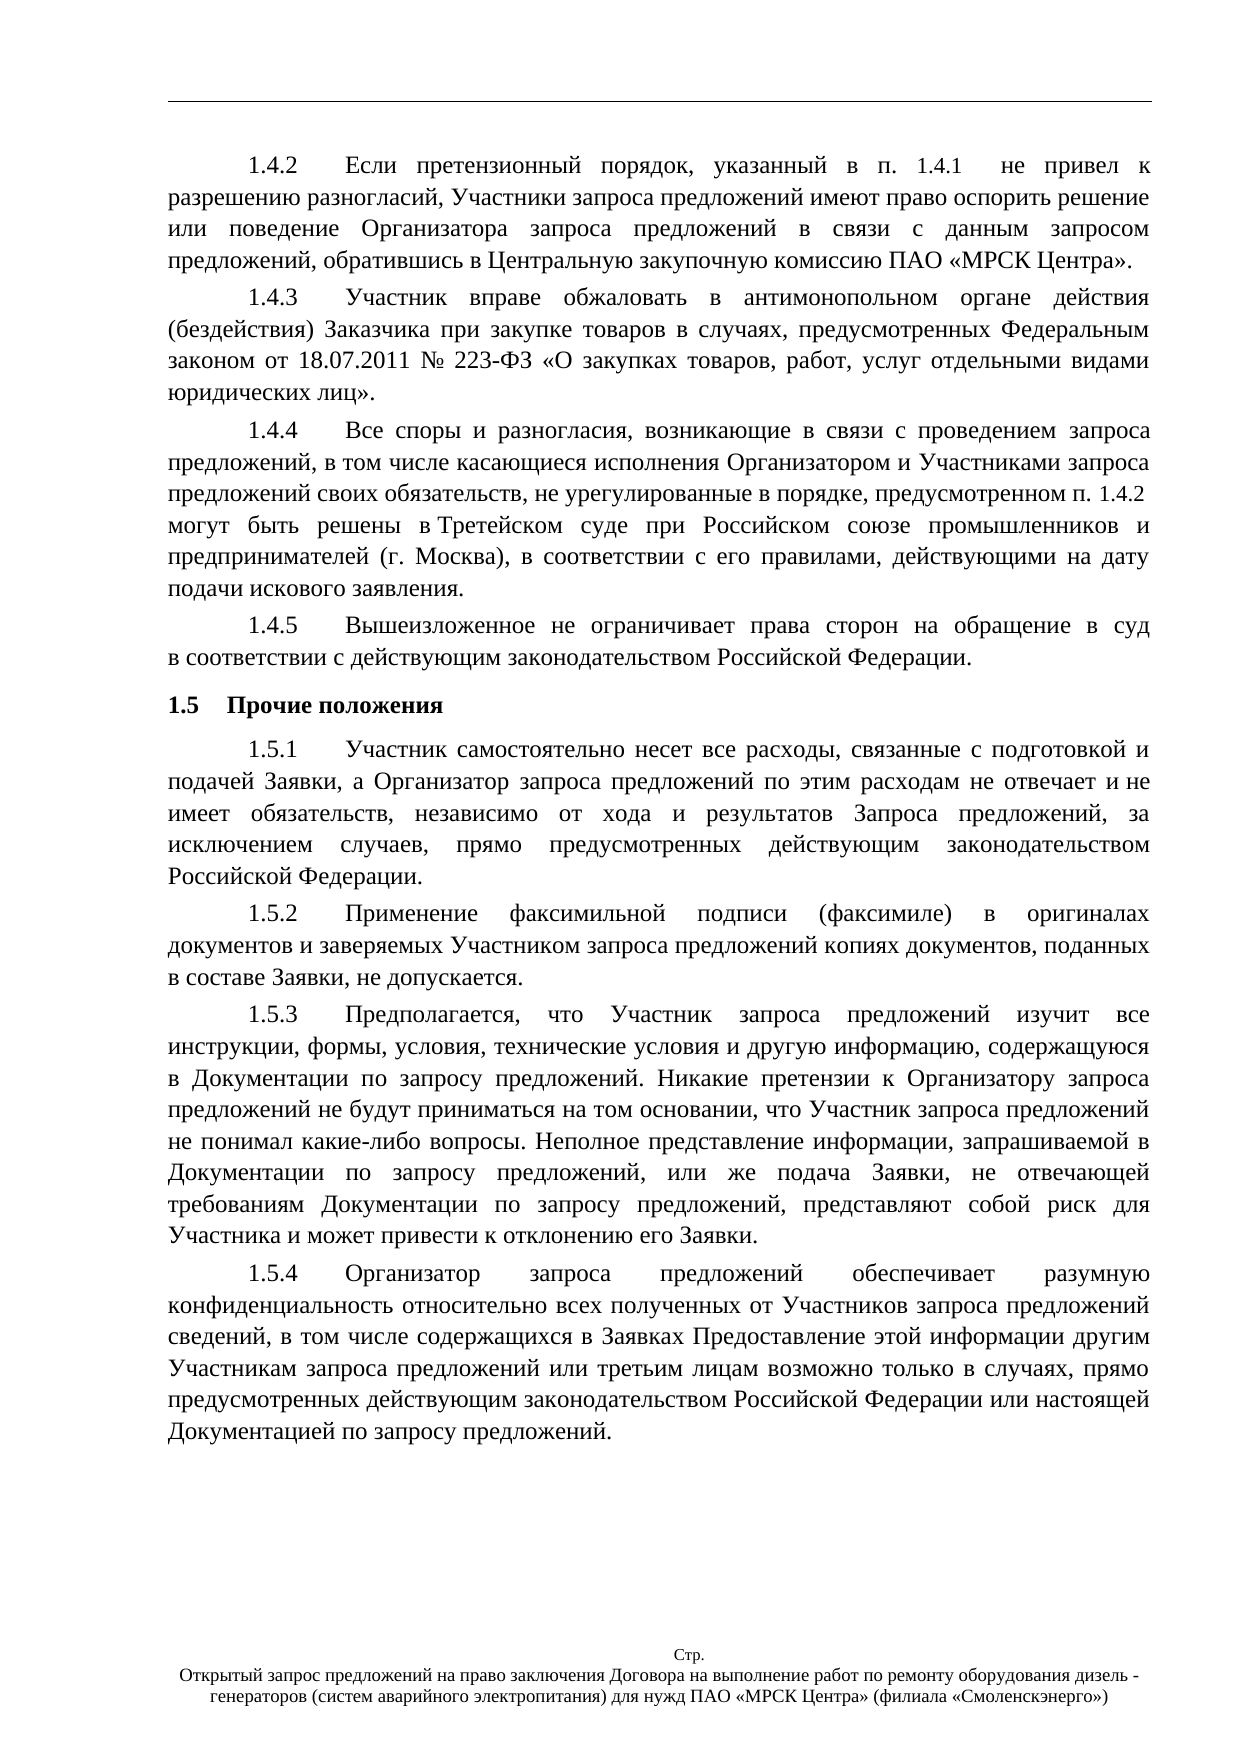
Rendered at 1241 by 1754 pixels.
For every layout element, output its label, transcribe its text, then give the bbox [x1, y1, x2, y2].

list Участник вправе обжаловать в антимонопольном органе действия (бездействия) Заказчика при закупке товаров в случаях, предусмотренных Федеральным законом от 18.07.2011 № 223-ФЗ «О закупках товаров, работ, услуг отдельными видами юридических лиц». [168, 282, 1150, 406]
list Организатор запроса предложений обеспечивает разумную конфиденциальность относительно всех полученных от Участников запроса предложений сведений, в том числе содержащихся в Заявках Предоставление этой информации другим Участникам запроса предложений или третьим лицам возможно только в случаях, прямо предусмотренных действующим законодательством Российской Федерации или настоящей Документацией по запросу предложений. [168, 1258, 1150, 1445]
list Вышеизложенное не ограничивает права сторон на обращение в суд в соответствии с действующим законодательством Российской Федерации. [168, 611, 1150, 671]
list Применение факсимильной подписи (факсимиле) в оригиналах документов и заверяемых Участником запроса предложений копиях документов, поданных в составе Заявки, не допускается. [168, 898, 1150, 990]
list Все споры и разногласия, возникающие в связи с проведением запроса предложений, в том числе касающиеся исполнения Организатором и Участниками запроса предложений своих обязательств, не урегулированные в порядке, предусмотренном п. 1.4.2 могут быть решены в Третейском суде при Российском союзе промышленников и предпринимателей (г. Москва), в соответствии с его правилами, действующими на дату подачи искового заявления. [168, 415, 1150, 602]
list Участник самостоятельно несет все расходы, связанные с подготовкой и подачей Заявки, а Организатор запроса предложений по этим расходам не отвечает и не имеет обязательств, независимо от хода и результатов Запроса предложений, за исключением случаев, прямо предусмотренных действующим законодательством Российской Федерации. [168, 734, 1150, 889]
list Если претензионный порядок, указанный в п. 1.4.1 не привел к разрешению разногласий, Участники запроса предложений имеют право оспорить решение или поведение Организатора запроса предложений в связи с данным запросом предложений, обратившись в Центральную закупочную комиссию ПАО «МРСК Центра». [168, 150, 1150, 273]
list Предполагается, что Участник запроса предложений изучит все инструкции, формы, условия, технические условия и другую информацию, содержащуюся в Документации по запросу предложений. Никакие претензии к Организатору запроса предложений не будут приниматься на том основании, что Участник запроса предложений не понимал какие-либо вопросы. Неполное представление информации, запрашиваемой в Документации по запросу предложений, или же подача Заявки, не отвечающей требованиям Документации по запросу предложений, представляют собой риск для Участника и может привести к отклонению его Заявки. [168, 999, 1150, 1249]
subtitle Прочие положения [168, 690, 1152, 719]
